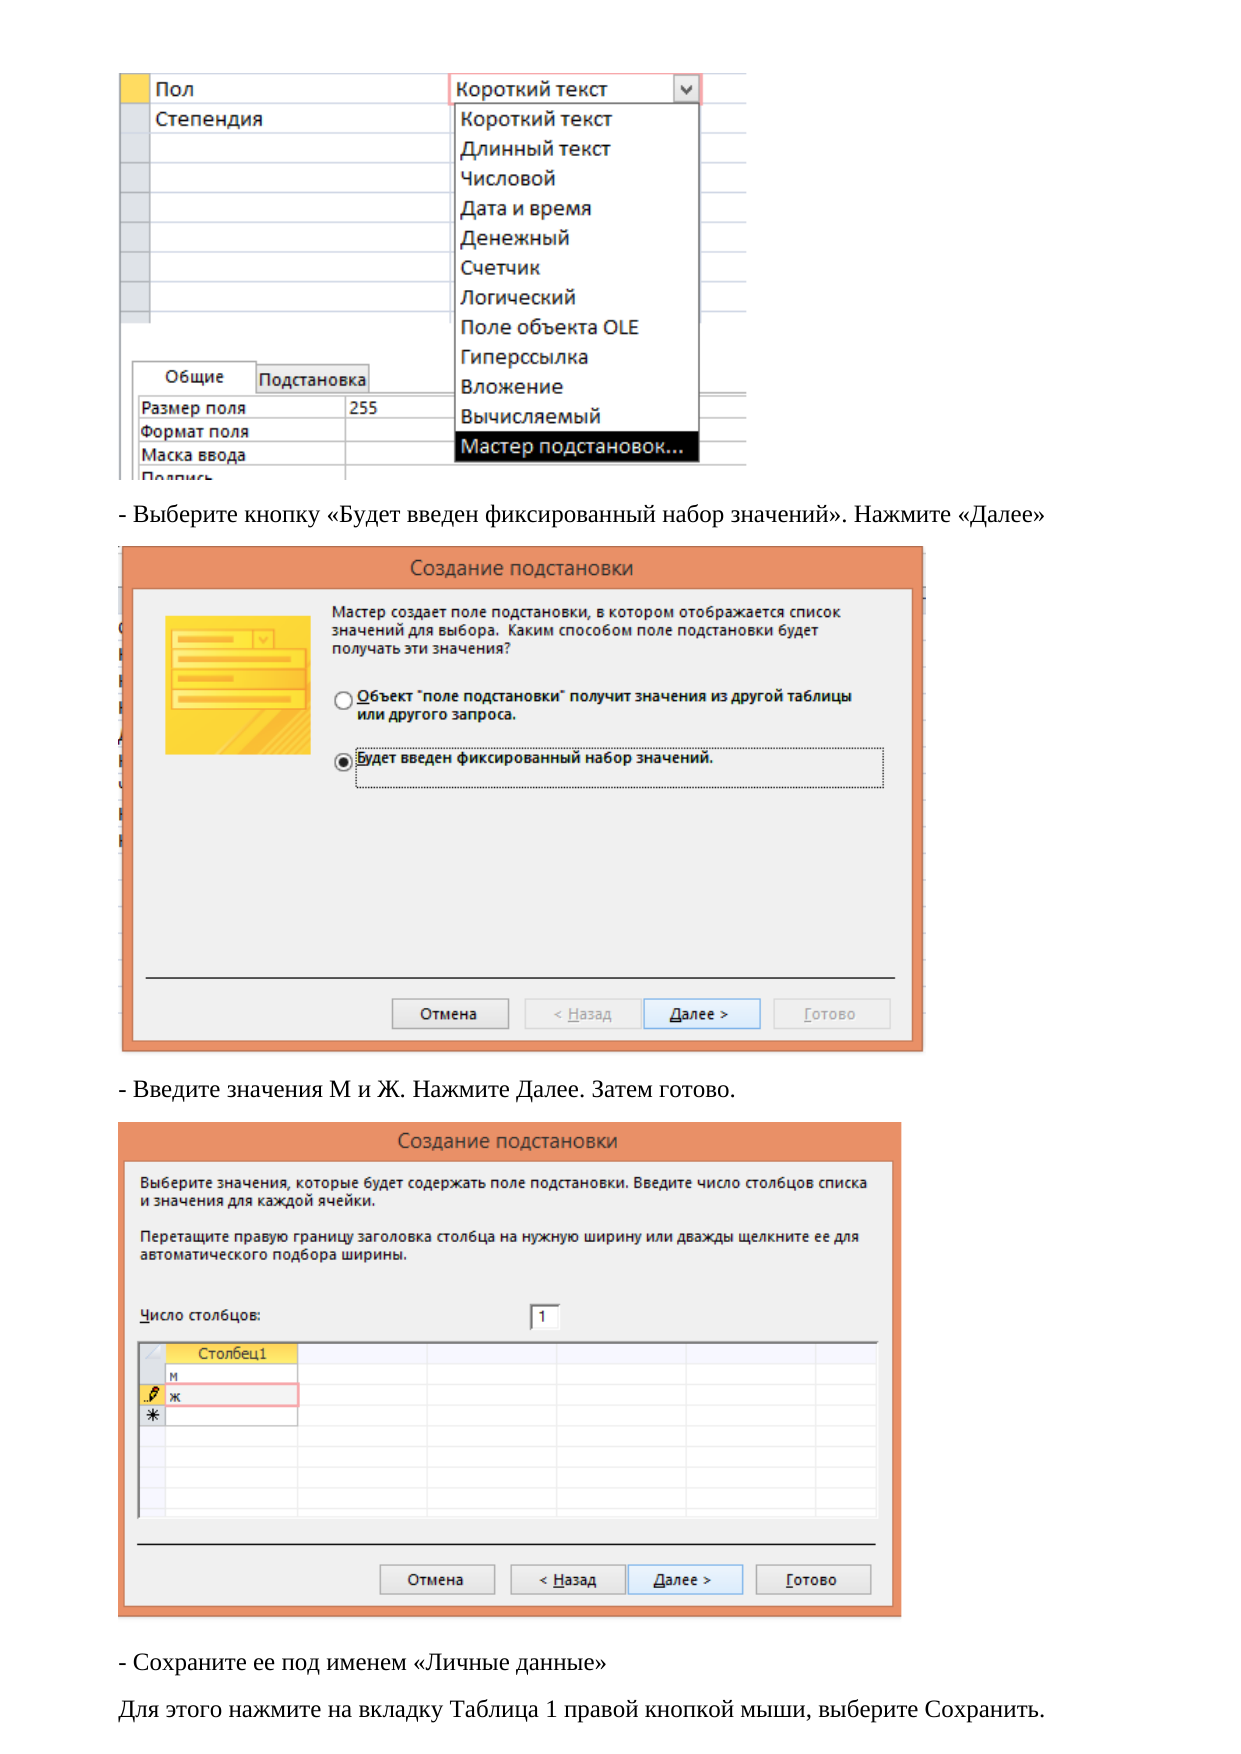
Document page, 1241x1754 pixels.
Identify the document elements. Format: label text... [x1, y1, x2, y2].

picture [118, 1122, 902, 1628]
picture [118, 73, 747, 480]
picture [118, 546, 926, 1056]
text - Выберите кнопку «Будет введен фиксированный набор значений». Нажмите «Далее» [118, 499, 1152, 527]
text - Сохраните ее под именем «Личные данные» [118, 1647, 1152, 1675]
text Для этого нажмите на вкладку Таблица 1 правой кнопкой мыши, выберите Сохранить. [118, 1694, 1152, 1723]
text - Введите значения М и Ж. Нажмите Далее. Затем готово. [118, 1074, 1152, 1103]
